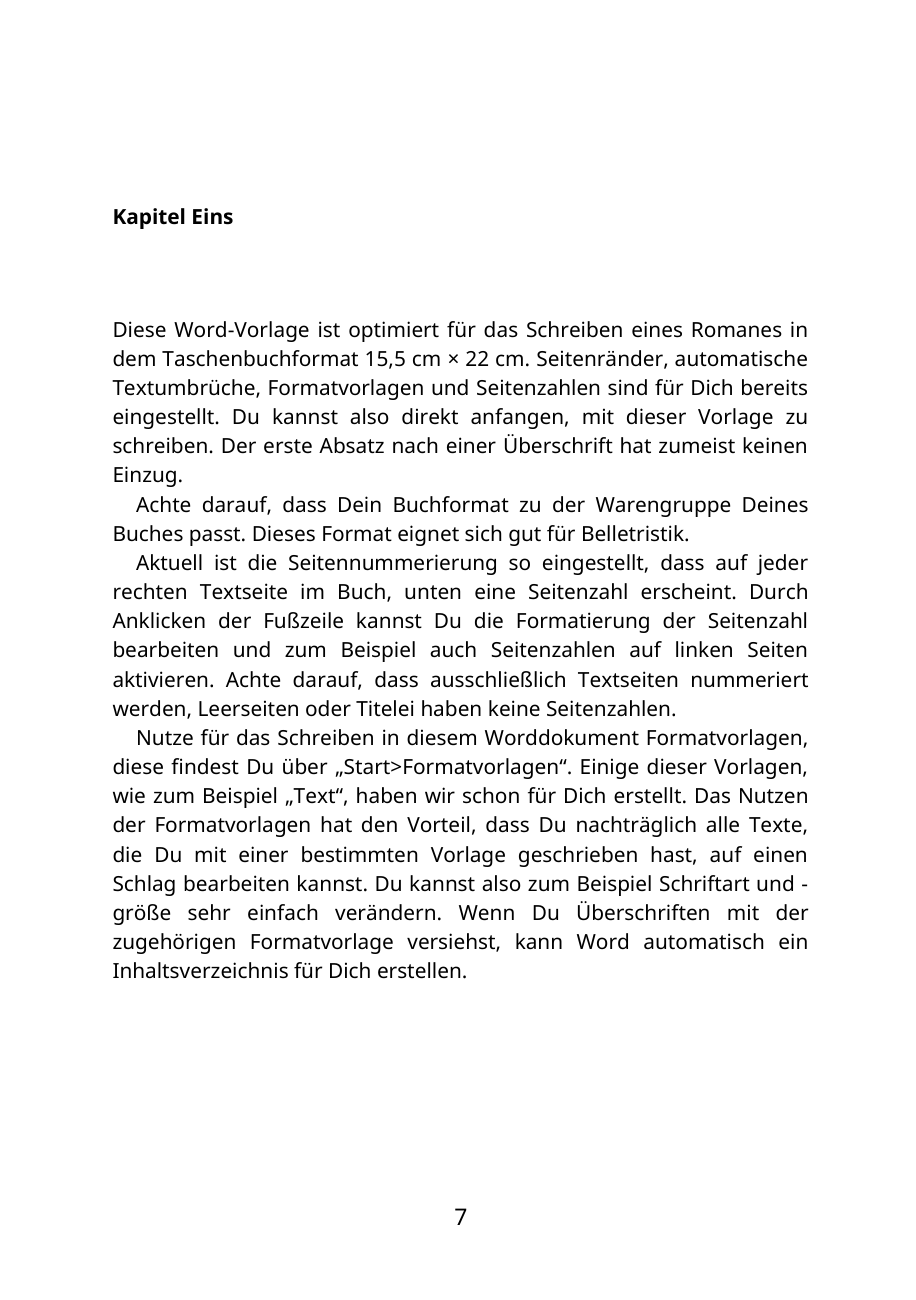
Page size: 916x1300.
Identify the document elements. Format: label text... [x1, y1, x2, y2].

text Nutze für das Schreiben in diesem Worddokument Formatvorlagen, diese findest Du über „Start>Formatvorlagen“. Einige dieser Vorlagen, wie zum Beispiel „Text“, haben wir schon für Dich erstellt. Das Nutzen der Formatvorlagen hat den Vorteil, dass Du nachträglich alle Texte, die Du mit einer bestimmten Vorlage geschrieben hast, auf einen Schlag bearbeiten kannst. Du kannst also zum Beispiel Schriftart und -größe sehr einfach verändern. Wenn Du Überschriften mit der zugehörigen Formatvorlage versiehst, kann Word automatisch ein Inhaltsverzeichnis für Dich erstellen. [112, 722, 809, 984]
text Diese Word-Vorlage ist optimiert für das Schreiben eines Romanes in dem Taschenbuchformat 15,5 cm × 22 cm. Seitenränder, automatische Textumbrüche, Formatvorlagen und Seitenzahlen sind für Dich bereits eingestellt. Du kannst also direkt anfangen, mit dieser Vorlage zu schreiben. Der erste Absatz nach einer Überschrift hat zumeist keinen Einzug. [112, 314, 809, 489]
text Achte darauf, dass Dein Buchformat zu der Warengruppe Deines Buches passt. Dieses Format eignet sich gut für Belletristik. [112, 489, 809, 547]
subtitle Kapitel Eins [112, 201, 809, 230]
text Aktuell ist die Seitennummerierung so eingestellt, dass auf jeder rechten Textseite im Buch, unten eine Seitenzahl erscheint. Durch Anklicken der Fußzeile kannst Du die Formatierung der Seitenzahl bearbeiten und zum Beispiel auch Seitenzahlen auf linken Seiten aktivieren. Achte darauf, dass ausschließlich Textseiten nummeriert werden, Leerseiten oder Titelei haben keine Seitenzahlen. [112, 547, 809, 722]
